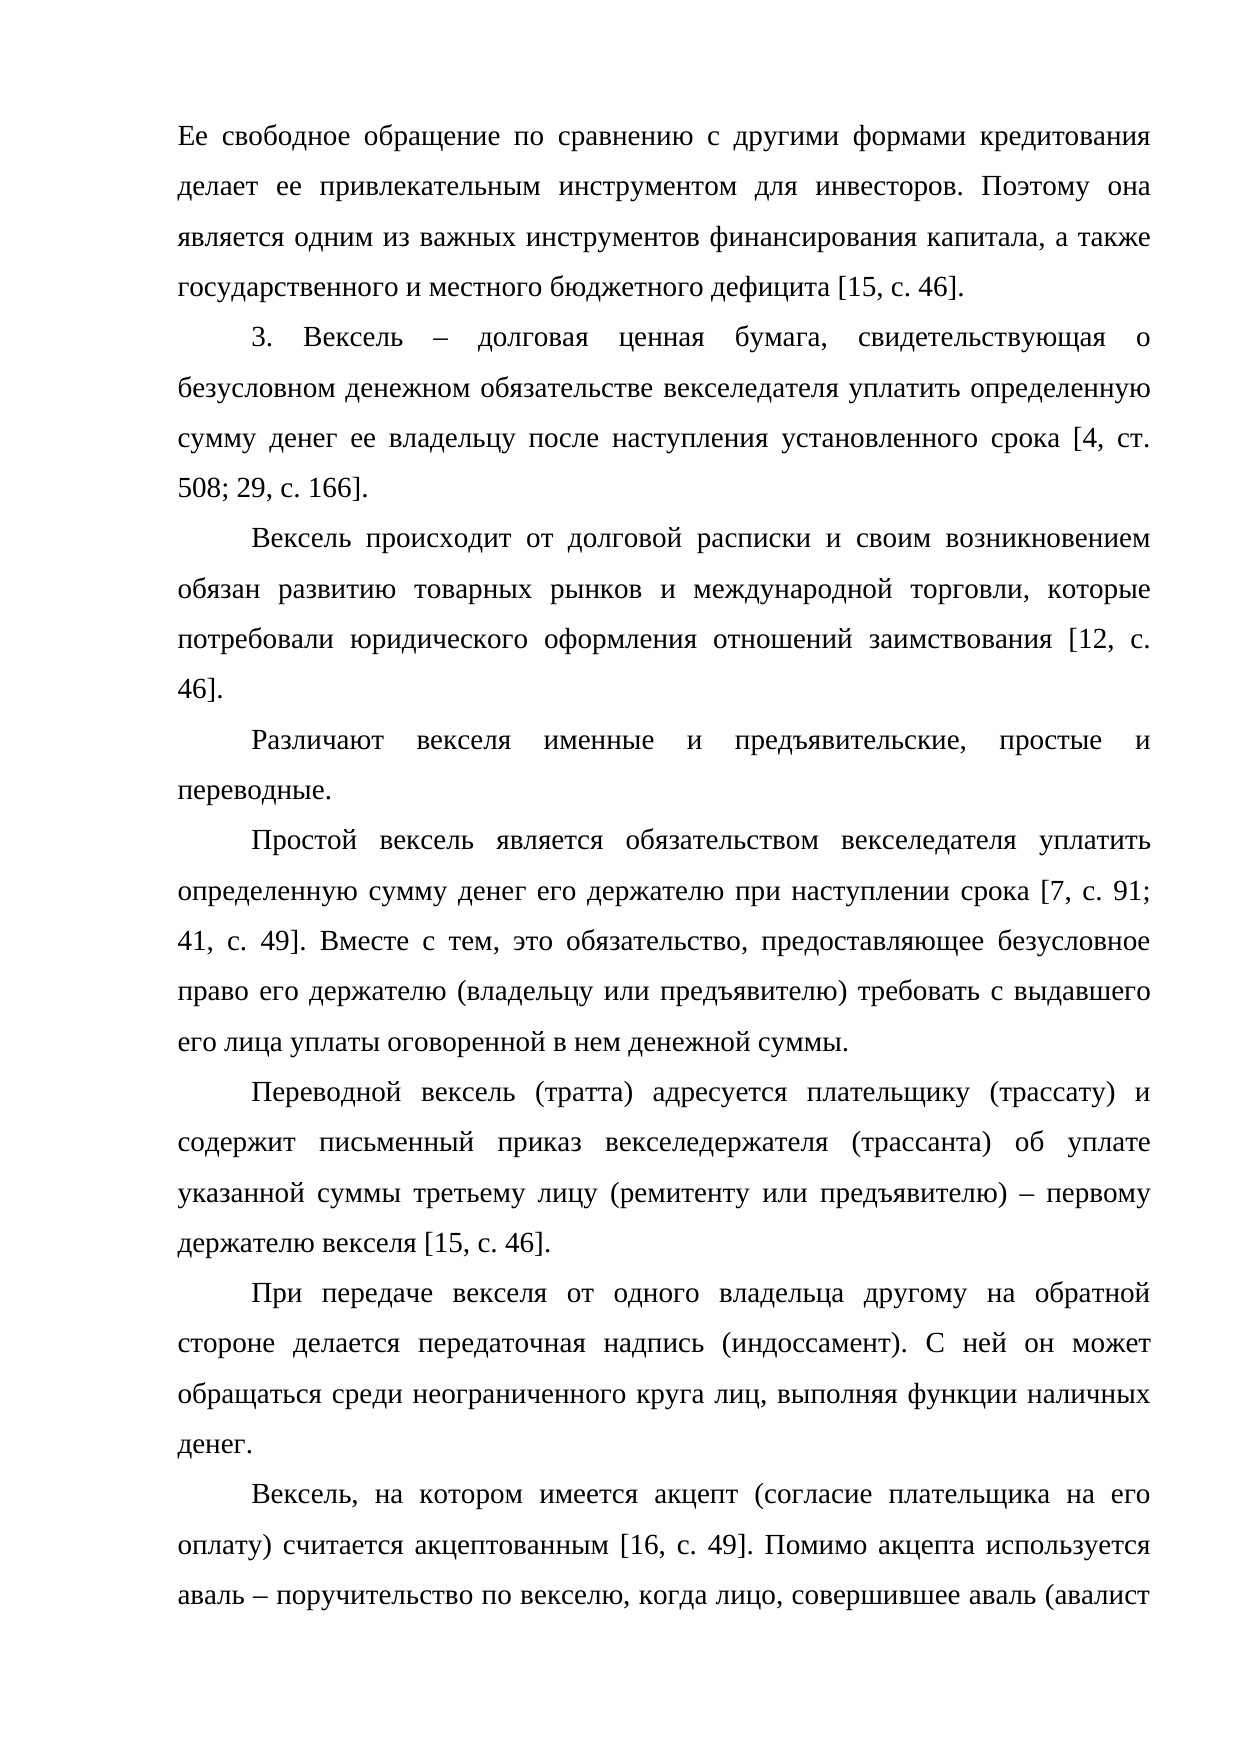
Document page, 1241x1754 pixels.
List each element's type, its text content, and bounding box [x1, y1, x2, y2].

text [177, 118, 1152, 303]
text Вексель происходит от долговой расписки и своим возникновением обязан развитию товарных рынков и международной торговли, которые потребовали юридического оформления отношений заимствования [12, с. 46]. [177, 521, 1152, 705]
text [177, 1477, 1152, 1611]
text При передаче векселя от одного владельца другому на обратной стороне делается передаточная надпись (индоссамент). С ней он может обращаться среди неограниченного круга лиц, выполняя функции наличных денег. [177, 1275, 1152, 1460]
text Различают векселя именные и предъявительские, простые и переводные. [177, 722, 1152, 806]
text 3. Вексель – долговая ценная бумага, свидетельствующая о безусловном денежном обязательстве векселедателя уплатить определенную сумму денег ее владельцу после наступления установленного срока [4, ст. 508; 29, с. 166]. [177, 319, 1152, 504]
text Простой вексель является обязательством векселедателя уплатить определенную сумму денег его держателю при наступлении срока [7, с. 91; 41, с. 49]. Вместе с тем, это обязательство, предоставляющее безусловное право его держателю (владельцу или предъявителю) требовать с выдавшего его лица уплаты оговоренной в нем денежной суммы. [177, 822, 1152, 1057]
text Переводной вексель (тратта) адресуется плательщику (трассату) и содержит письменный приказ векселедержателя (трассанта) об уплате указанной суммы третьему лицу (ремитенту или предъявителю) – первому держателю векселя [15, с. 46]. [177, 1074, 1152, 1258]
